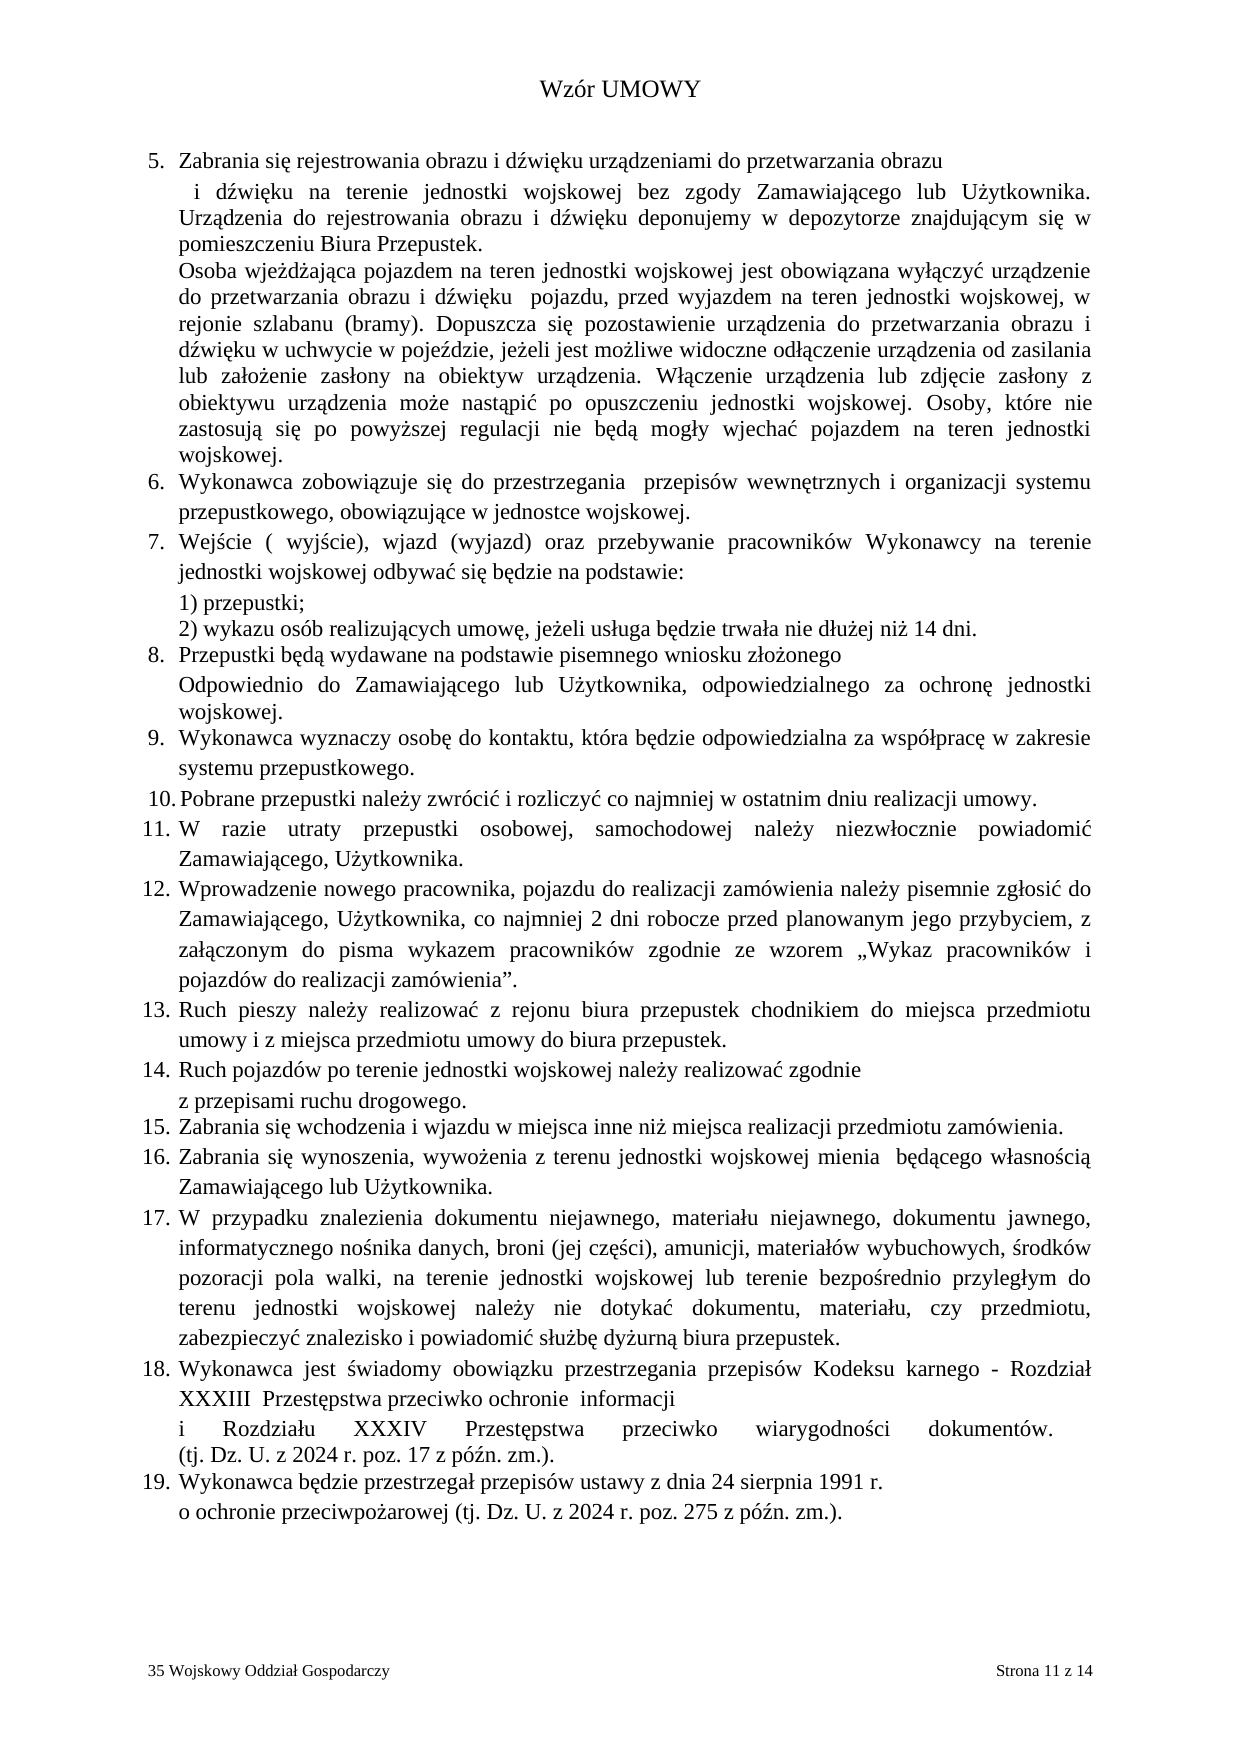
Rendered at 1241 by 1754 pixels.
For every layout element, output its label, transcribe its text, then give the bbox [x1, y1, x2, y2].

list Ruch pieszy należy realizować z rejonu biura przepustek chodnikiem do miejsca przedmiotu umowy i z miejsca przedmiotu umowy do biura przepustek. [142, 996, 1093, 1053]
list Zabrania się rejestrowania obrazu i dźwięku urządzeniami do przetwarzania obrazu [148, 148, 1093, 174]
list Wejście ( wyjście), wjazd (wyjazd) oraz przebywanie pracowników Wykonawcy na terenie jednostki wojskowej odbywać się będzie na podstawie: [148, 528, 1093, 585]
list Wykonawca wyznaczy osobę do kontaktu, która będzie odpowiedzialna za współpracę w zakresie systemu przepustkowego. [148, 724, 1093, 781]
list W przypadku znalezienia dokumentu niejawnego, materiału niejawnego, dokumentu jawnego, informatycznego nośnika danych, broni (jej części), amunicji, materiałów wybuchowych, środków pozoracji pola walki, na terenie jednostki wojskowej lub terenie bezpośrednio przyległym do terenu jednostki wojskowej należy nie dotykać dokumentu, materiału, czy przedmiotu, zabezpieczyć znalezisko i powiadomić służbę dyżurną biura przepustek. [142, 1204, 1093, 1351]
list Ruch pojazdów po terenie jednostki wojskowej należy realizować zgodnie [142, 1056, 1093, 1083]
list i Rozdziału XXXIV Przestępstwa przeciwko wiarygodności dokumentów. (tj. Dz. U. z 2024 r. poz. 17 z późn. zm.). [178, 1415, 1093, 1468]
list Osoba wjeżdżająca pojazdem na teren jednostki wojskowej jest obowiązana wyłączyć urządzenie do przetwarzania obrazu i dźwięku pojazdu, przed wyjazdem na teren jednostki wojskowej, w rejonie szlabanu (bramy). Dopuszcza się pozostawienie urządzenia do przetwarzania obrazu i dźwięku w uchwycie w pojeździe, jeżeli jest możliwe widoczne odłączenie urządzenia od zasilania lub założenie zasłony na obiektyw urządzenia. Włączenie urządzenia lub zdjęcie zasłony z obiektywu urządzenia może nastąpić po opuszczeniu jednostki wojskowej. Osoby, które nie zastosują się po powyższej regulacji nie będą mogły wjechać pojazdem na teren jednostki wojskowej. [178, 257, 1093, 468]
list Wykonawca będzie przestrzegał przepisów ustawy z dnia 24 sierpnia 1991 r. [142, 1468, 1093, 1494]
list Wprowadzenie nowego pracownika, pojazdu do realizacji zamówienia należy pisemnie zgłosić do Zamawiającego, Użytkownika, co najmniej 2 dni robocze przed planowanym jego przybyciem, z załączonym do pisma wykazem pracowników zgodnie ze wzorem „Wykaz pracowników i pojazdów do realizacji zamówienia”. [142, 875, 1093, 992]
list Wykonawca zobowiązuje się do przestrzegania przepisów wewnętrznych i organizacji systemu przepustkowego, obowiązujące w jednostce wojskowej. [148, 468, 1093, 524]
list Wykonawca jest świadomy obowiązku przestrzegania przepisów Kodeksu karnego - Rozdział XXXIII Przestępstwa przeciwko ochronie informacji [142, 1355, 1093, 1411]
list Zabrania się wchodzenia i wjazdu w miejsca inne niż miejsca realizacji przedmiotu zamówienia. [142, 1113, 1093, 1139]
list 1) przepustki; [178, 588, 1093, 615]
list z przepisami ruchu drogowego. [178, 1087, 1093, 1113]
list W razie utraty przepustki osobowej, samochodowej należy niezwłocznie powiadomić Zamawiającego, Użytkownika. [142, 815, 1093, 871]
list o ochronie przeciwpożarowej (tj. Dz. U. z 2024 r. poz. 275 z późn. zm.). [178, 1498, 1093, 1524]
list Odpowiednio do Zamawiającego lub Użytkownika, odpowiedzialnego za ochronę jednostki wojskowej. [178, 671, 1093, 724]
list i dźwięku na terenie jednostki wojskowej bez zgody Zamawiającego lub Użytkownika. Urządzenia do rejestrowania obrazu i dźwięku deponujemy w depozytorze znajdującym się w pomieszczeniu Biura Przepustek. [178, 178, 1093, 257]
list Przepustki będą wydawane na podstawie pisemnego wniosku złożonego [148, 641, 1093, 668]
list Pobrane przepustki należy zwrócić i rozliczyć co najmniej w ostatnim dniu realizacji umowy. [148, 784, 1093, 811]
list Zabrania się wynoszenia, wywożenia z terenu jednostki wojskowej mienia będącego własnością Zamawiającego lub Użytkownika. [142, 1143, 1093, 1200]
list 2) wykazu osób realizujących umowę, jeżeli usługa będzie trwała nie dłużej niż 14 dni. [178, 615, 1093, 641]
